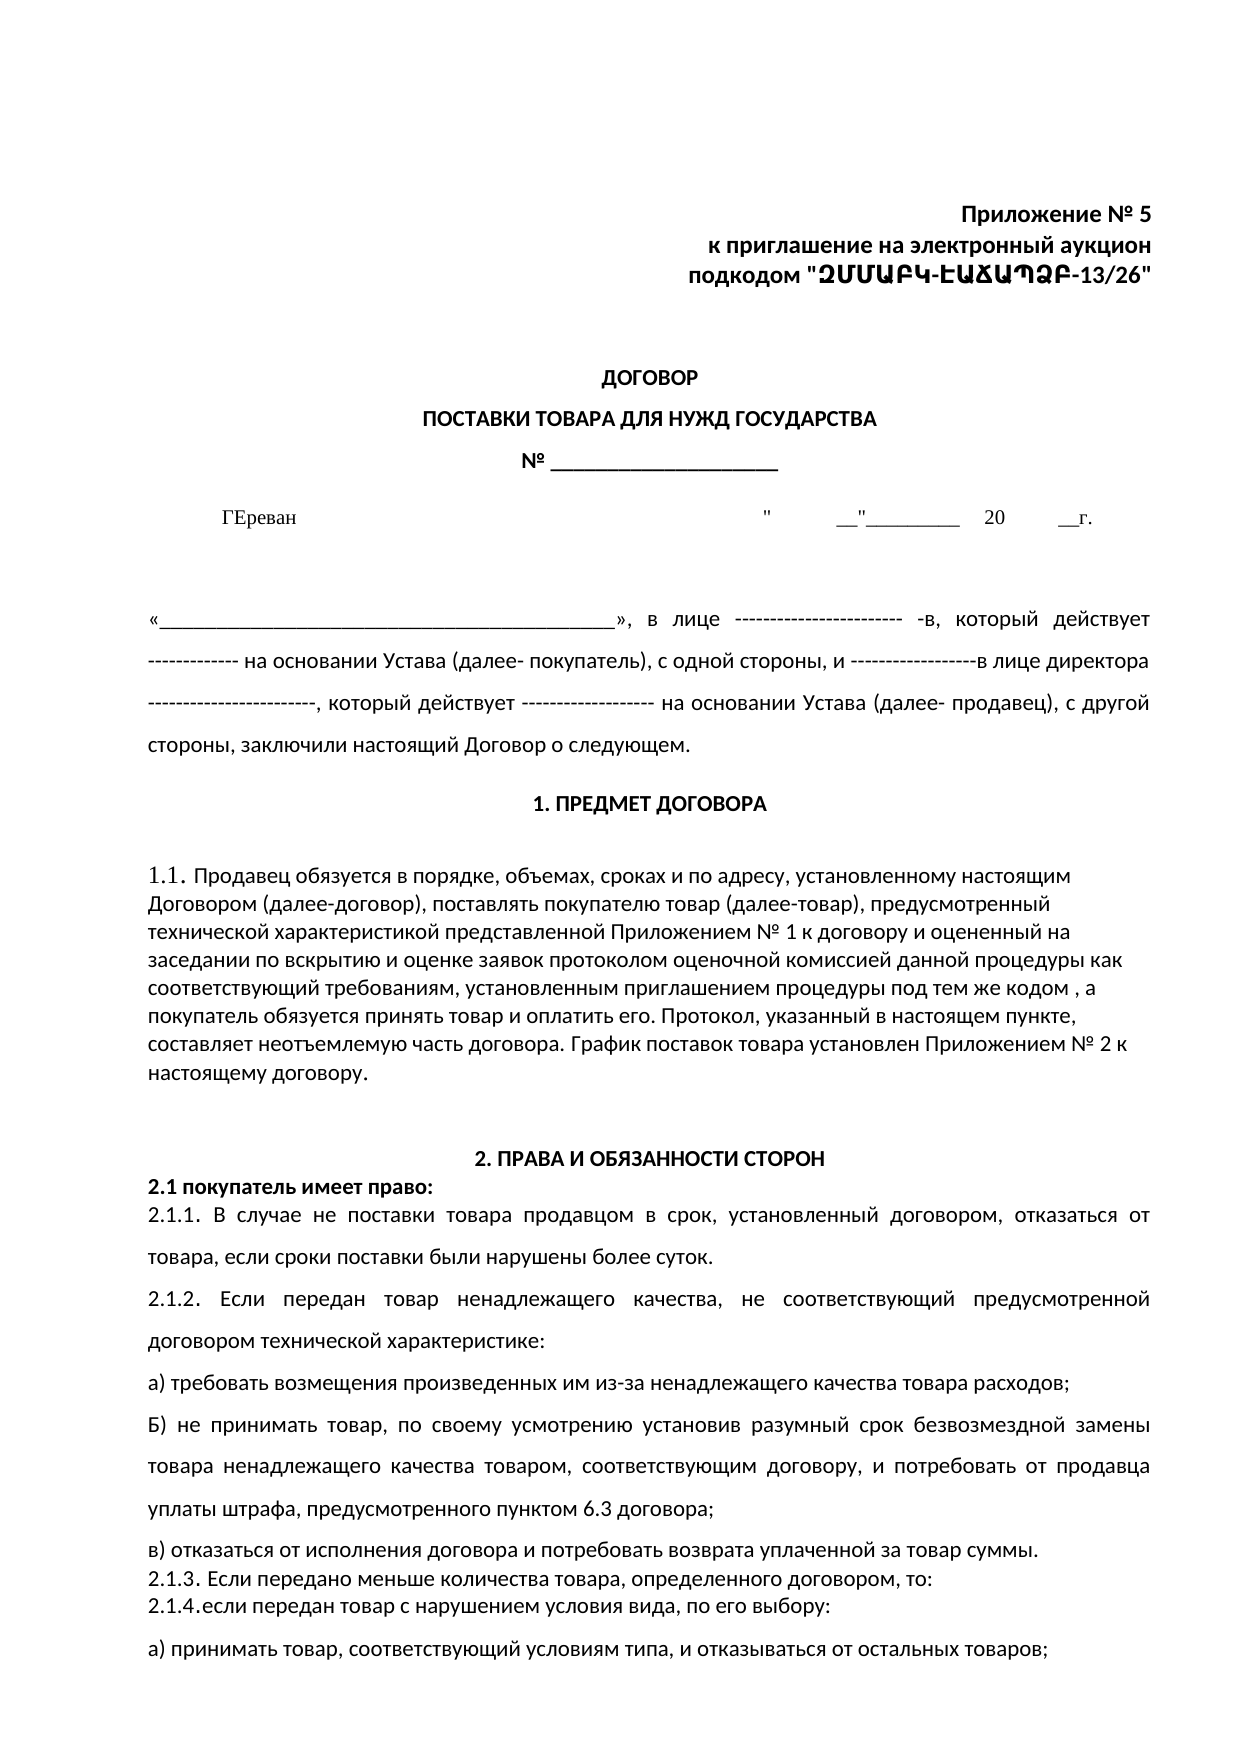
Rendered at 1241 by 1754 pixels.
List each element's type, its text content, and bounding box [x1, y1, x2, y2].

table_header ГЕреван [136, 505, 620, 546]
text ПОСТАВКИ ТОВАРА ДЛЯ НУЖД ГОСУДАРСТВА [148, 404, 1152, 433]
text 1.1․ Продавец обязуется в порядке, объемах, сроках и по адресу, установленному настоящим Договором (далее-договор), поставлять покупателю товар (далее-товар), предусмотренный технической характеристикой представленной Приложением № 1 к договору и оцененный на заседании по вскрытию и оценке заявок протоколом оценочной комиссией данной процедуры как соответствующий требованиям, установленным приглашением процедуры под тем же кодом , а покупатель обязуется принять товар и оплатить его. Протокол, указанный в настоящем пункте, составляет неотъемлемую часть договора. График поставок товара установлен Приложением № 2 к настоящему договору. [148, 860, 1152, 1087]
list 2. ПРАВА И ОБЯЗАННОСТИ СТОРОН [148, 1144, 1152, 1172]
list 2.1.1․ В случае не поставки товара продавцом в срок, установленный договором, отказаться от товара, если сроки поставки были нарушены более суток. [148, 1200, 1152, 1270]
text 1. ПРЕДМЕТ ДОГОВОРА [148, 789, 1152, 817]
text в) отказаться от исполнения договора и потребовать возврата уплаченной за товар суммы. [148, 1536, 1152, 1564]
list а) принимать товар, соответствующий условиям типа, и отказываться от остальных товаров; [148, 1634, 1152, 1662]
list 2.1.4․если передан товар с нарушением условия вида, по его выбору: [148, 1592, 1152, 1620]
text к приглашение на электронный аукцион [177, 229, 1152, 259]
list Б) не принимать товар, по своему усмотрению установив разумный срок безвозмездной замены товара ненадлежащего качества товаром, соответствующим договору, и потребовать от продавца уплаты штрафа, предусмотренного пунктом 6.3 договора; [148, 1410, 1152, 1522]
text подкодом "ԶՄՄԱԲԿ-ԷԱՃԱՊՁԲ-13/26" [177, 259, 1152, 290]
text 2.1 покупатель имеет право: [148, 1172, 1152, 1200]
text «________________________________________», в лице ------------------------ -в, который действует ------------- на основании Устава (далее- покупатель), с одной стороны, и ------------------в лице директора ------------------------, который действует ------------------- на основании Устава (далее- продавец), с другой стороны, заключили настоящий Договор о следующем. [148, 604, 1152, 758]
text 2.1.3․ Если передано меньше количества товара, определенного договором, то: [148, 1564, 1152, 1592]
table_header " __"_________ 20 __г. [620, 505, 1104, 546]
text № ____________________ [148, 447, 1152, 474]
text ДОГОВОР [148, 363, 1152, 391]
list 2.1.2․ Если передан товар ненадлежащего качества, не соответствующий предусмотренной договором технической характеристике: [148, 1284, 1152, 1354]
list а) требовать возмещения произведенных им из-за ненадлежащего качества товара расходов; [148, 1368, 1152, 1396]
text Приложение № 5 [148, 198, 1152, 229]
